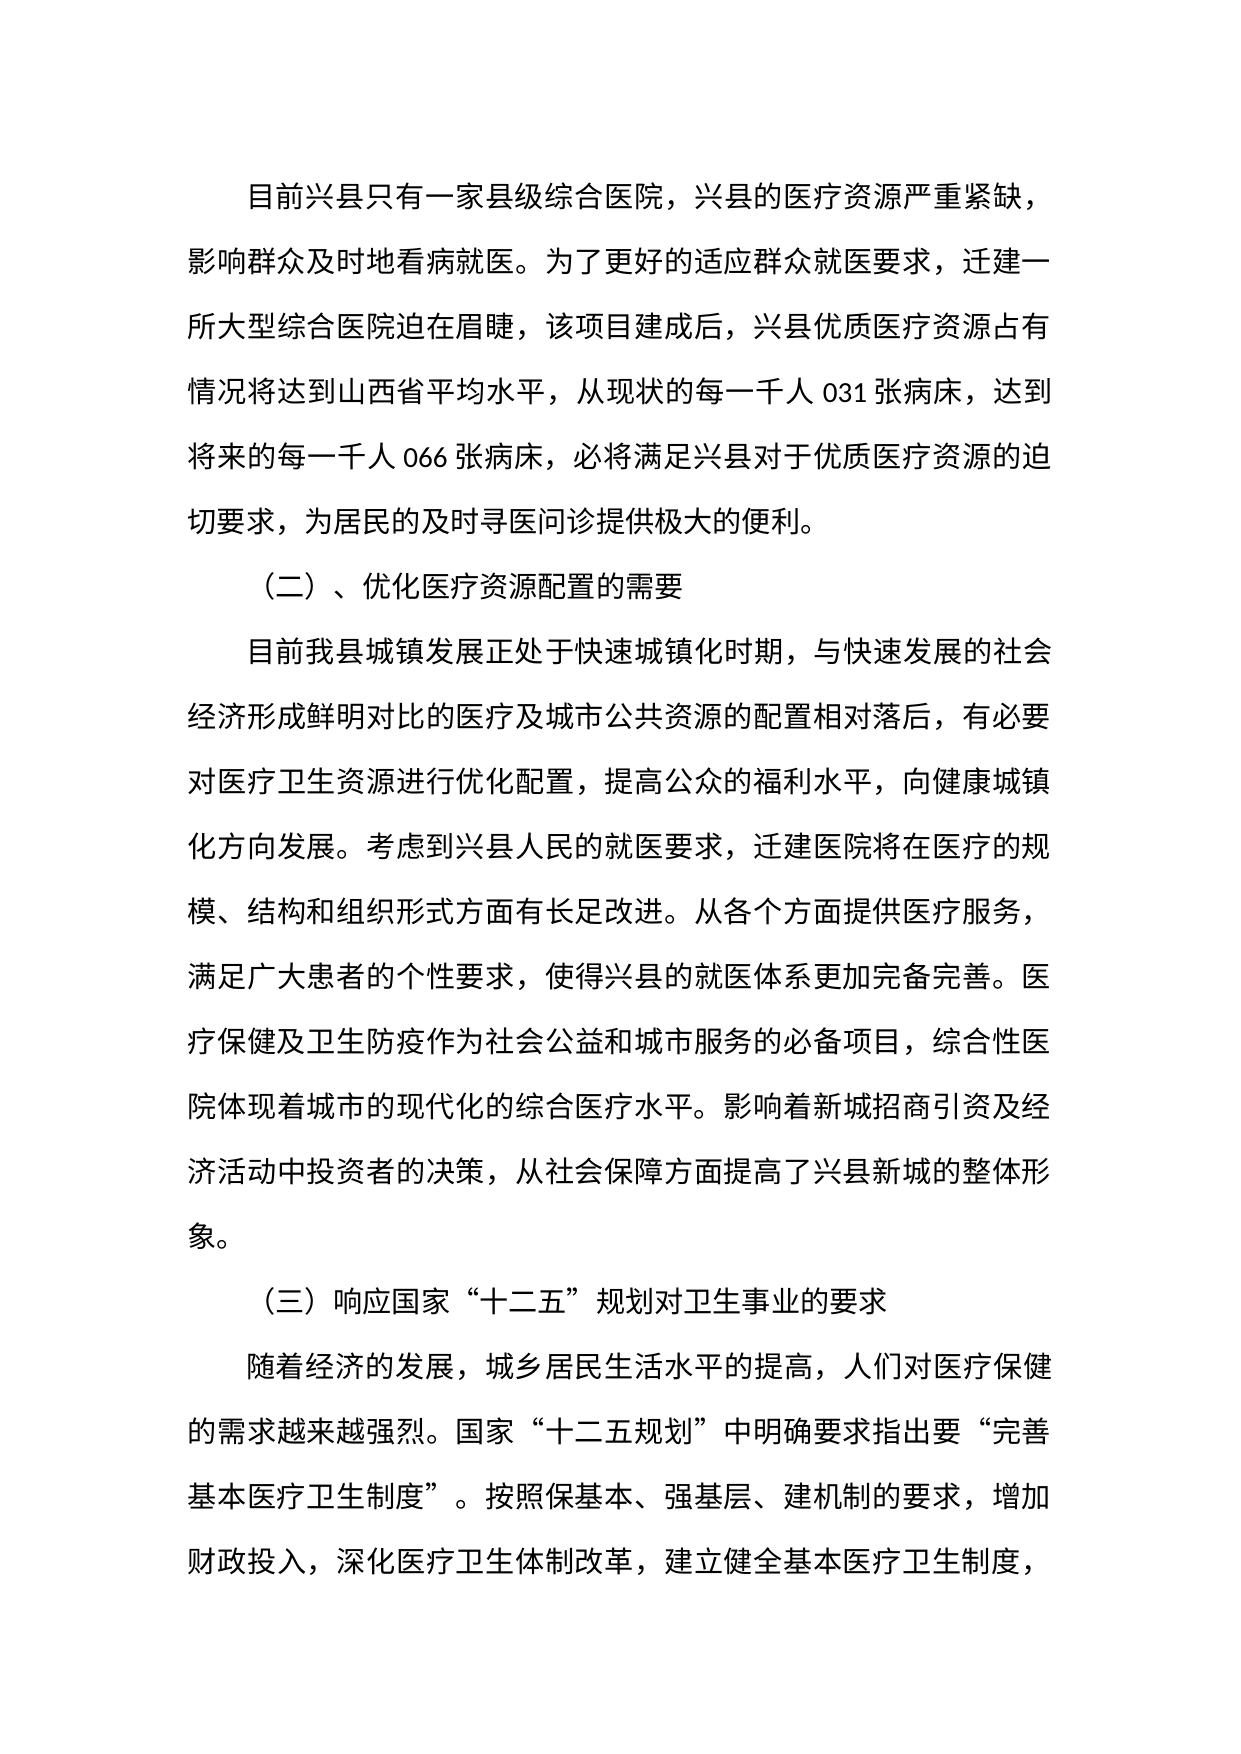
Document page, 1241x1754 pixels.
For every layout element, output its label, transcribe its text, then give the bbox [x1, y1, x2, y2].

text （二）、优化医疗资源配置的需要 [187, 552, 1053, 617]
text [187, 1332, 1053, 1592]
text 目前我县城镇发展正处于快速城镇化时期，与快速发展的社会经济形成鲜明对比的医疗及城市公共资源的配置相对落后，有必要对医疗卫生资源进行优化配置，提高公众的福利水平，向健康城镇化方向发展。考虑到兴县人民的就医要求，迁建医院将在医疗的规模、结构和组织形式方面有长足改进。从各个方面提供医疗服务，满足广大患者的个性要求，使得兴县的就医体系更加完备完善。医疗保健及卫生防疫作为社会公益和城市服务的必备项目，综合性医院体现着城市的现代化的综合医疗水平。影响着新城招商引资及经济活动中投资者的决策，从社会保障方面提高了兴县新城的整体形象。 [187, 617, 1053, 1267]
text 目前兴县只有一家县级综合医院，兴县的医疗资源严重紧缺，影响群众及时地看病就医。为了更好的适应群众就医要求，迁建一所大型综合医院迫在眉睫，该项目建成后，兴县优质医疗资源占有情况将达到山西省平均水平，从现状的每一千人031张病床，达到将来的每一千人066张病床，必将满足兴县对于优质医疗资源的迫切要求，为居民的及时寻医问诊提供极大的便利。 [187, 162, 1053, 552]
text （三）响应国家“十二五”规划对卫生事业的要求 [187, 1267, 1053, 1332]
